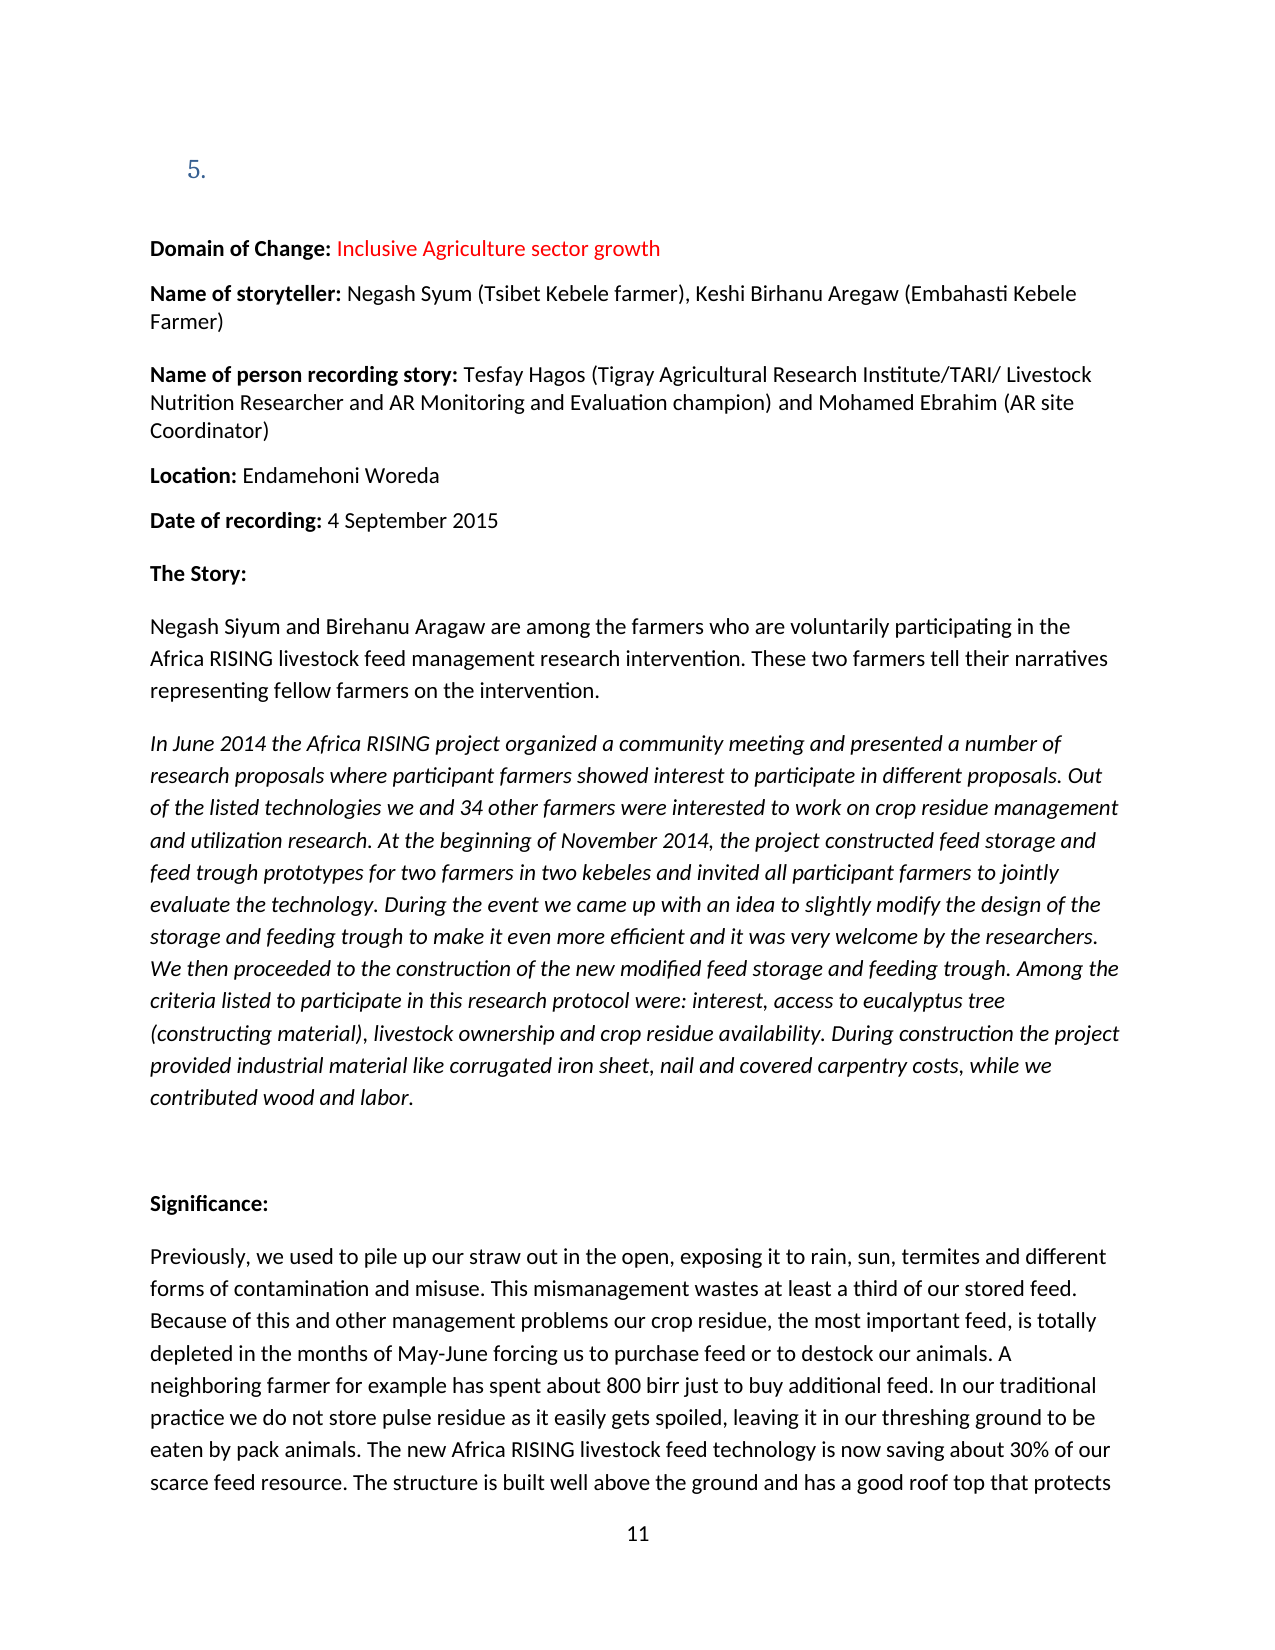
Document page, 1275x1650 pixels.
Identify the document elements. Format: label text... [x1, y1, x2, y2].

text The Story: [150, 559, 1125, 587]
text Negash Siyum and Birehanu Aragaw are among the farmers who are voluntarily participating in the Africa RISING livestock feed management research intervention. These two farmers tell their narratives representing fellow farmers on the intervention. [150, 612, 1125, 704]
text In June 2014 the Africa RISING project organized a community meeting and presented a number of research proposals where participant farmers showed interest to participate in different proposals. Out of the listed technologies we and 34 other farmers were interested to work on crop residue management and utilization research. At the beginning of November 2014, the project constructed feed storage and feed trough prototypes for two farmers in two kebeles and invited all participant farmers to jointly evaluate the technology. During the event we came up with an idea to slightly modify the design of the storage and feeding trough to make it even more efficient and it was very welcome by the researchers. We then proceeded to the construction of the new modified feed storage and feeding trough. Among the criteria listed to participate in this research protocol were: interest, access to eucalyptus tree (constructing material), livestock ownership and crop residue availability. During construction the project provided industrial material like corrugated iron sheet, nail and covered carpentry costs, while we contributed wood and labor. [150, 729, 1125, 1111]
text Location: Endamehoni Woreda [150, 461, 1125, 489]
text Significance: [150, 1189, 1125, 1217]
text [150, 1242, 1125, 1496]
text Name of person recording story: Tesfay Hagos (Tigray Agricultural Research Institute/TARI/ Livestock Nutrition Researcher and AR Monitoring and Evaluation champion) and Mohamed Ebrahim (AR site Coordinator) [150, 360, 1125, 444]
text Name of storyteller: Negash Syum (Tsibet Kebele farmer), Keshi Birhanu Aregaw (Embahasti Kebele Farmer) [150, 279, 1125, 335]
text Date of recording: 4 September 2015 [150, 506, 1125, 534]
text Domain of Change: Inclusive Agriculture sector growth [150, 234, 1125, 263]
